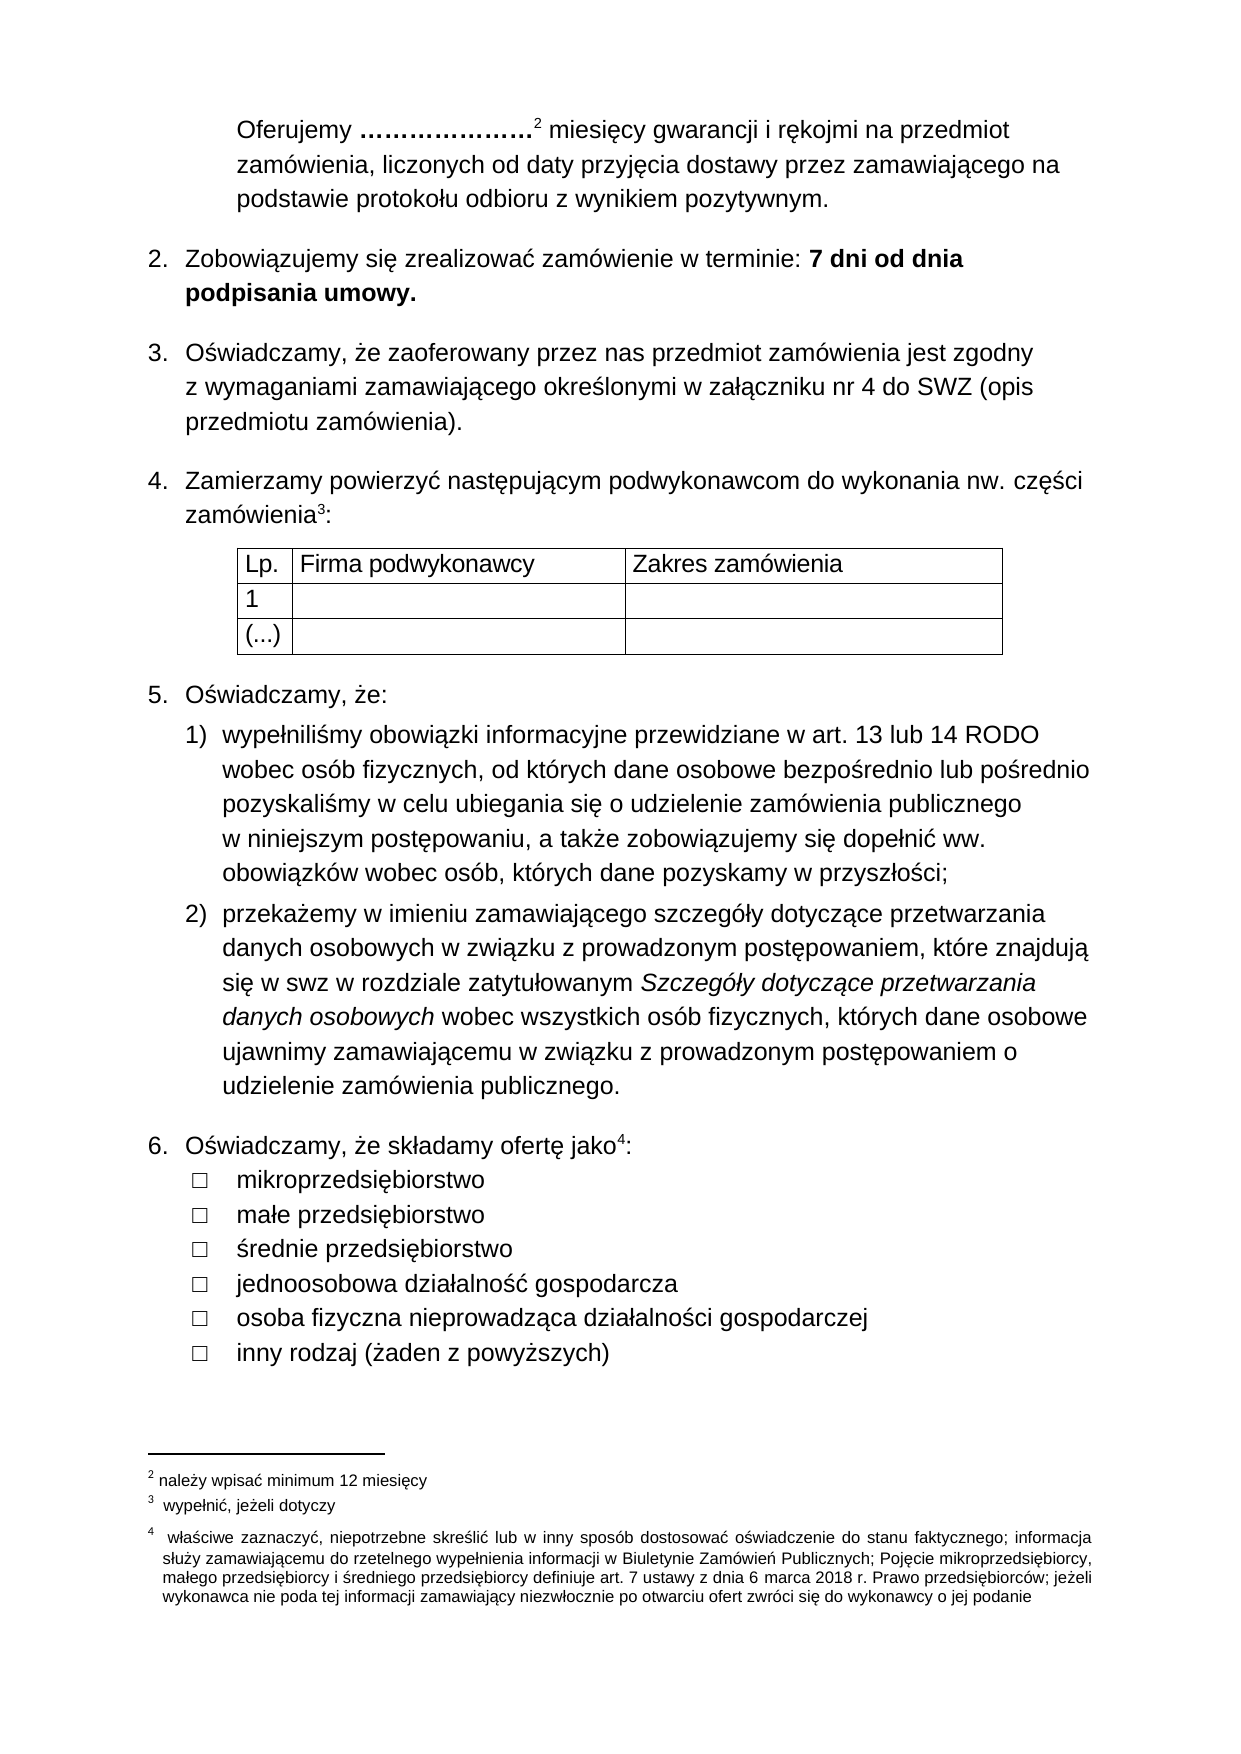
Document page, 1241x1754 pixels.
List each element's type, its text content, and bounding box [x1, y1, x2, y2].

table_header Firma podwykonawcy [293, 549, 625, 582]
table_header Lp. [238, 549, 292, 582]
table_cell 1 [238, 584, 292, 618]
table_cell [626, 619, 1002, 653]
table_cell (...) [238, 619, 292, 653]
list Oświadczamy, że zaoferowany przez nas przedmiot zamówienia jest zgodny z wymaganiami zamawiającego określonymi w załączniku nr 4 do SWZ (opis przedmiotu zamówienia). [148, 338, 1092, 435]
list Zamierzamy powierzyć następującym podwykonawcom do wykonania nw. części zamówienia: [148, 466, 1092, 529]
list □ średnie przedsiębiorstwo [192, 1234, 1092, 1263]
table_cell [626, 584, 1002, 618]
table_header Zakres zamówienia [626, 549, 1002, 582]
list □ osoba fizyczna nieprowadząca działalności gospodarczej [192, 1303, 1092, 1332]
list wypełniliśmy obowiązki informacyjne przewidziane w art. 13 lub 14 RODO wobec osób fizycznych, od których dane osobowe bezpośrednio lub pośrednio pozyskaliśmy w celu ubiegania się o udzielenie zamówienia publicznego w niniejszym postępowaniu, a także zobowiązujemy się dopełnić ww. obowiązków wobec osób, których dane pozyskamy w przyszłości; [185, 720, 1092, 887]
list □ jednoosobowa działalność gospodarcza [192, 1269, 1092, 1298]
list Zobowiązujemy się zrealizować zamówienie w terminie: 7 dni od dnia podpisania umowy. [148, 244, 1092, 307]
table_cell [293, 584, 625, 618]
table_cell [293, 619, 625, 653]
list Oświadczamy, że składamy ofertę jako: [148, 1131, 1092, 1159]
list □ inny rodzaj (żaden z powyższych) [192, 1338, 1092, 1367]
list Oświadczamy, że: [148, 679, 1092, 708]
list □ mikroprzedsiębiorstwo [192, 1165, 1092, 1194]
list przekażemy w imieniu zamawiającego szczegóły dotyczące przetwarzania danych osobowych w związku z prowadzonym postępowaniem, które znajdują się w swz w rozdziale zatytułowanym Szczegóły dotyczące przetwarzania danych osobowych wobec wszystkich osób fizycznych, których dane osobowe ujawnimy zamawiającemu w związku z prowadzonym postępowaniem o udzielenie zamówienia publicznego. [185, 899, 1092, 1100]
list □ małe przedsiębiorstwo [192, 1200, 1092, 1229]
list Oferujemy ………………… miesięcy gwarancji i rękojmi na przedmiot zamówienia, liczonych od daty przyjęcia dostawy przez zamawiającego na podstawie protokołu odbioru z wynikiem pozytywnym. [236, 115, 1092, 213]
